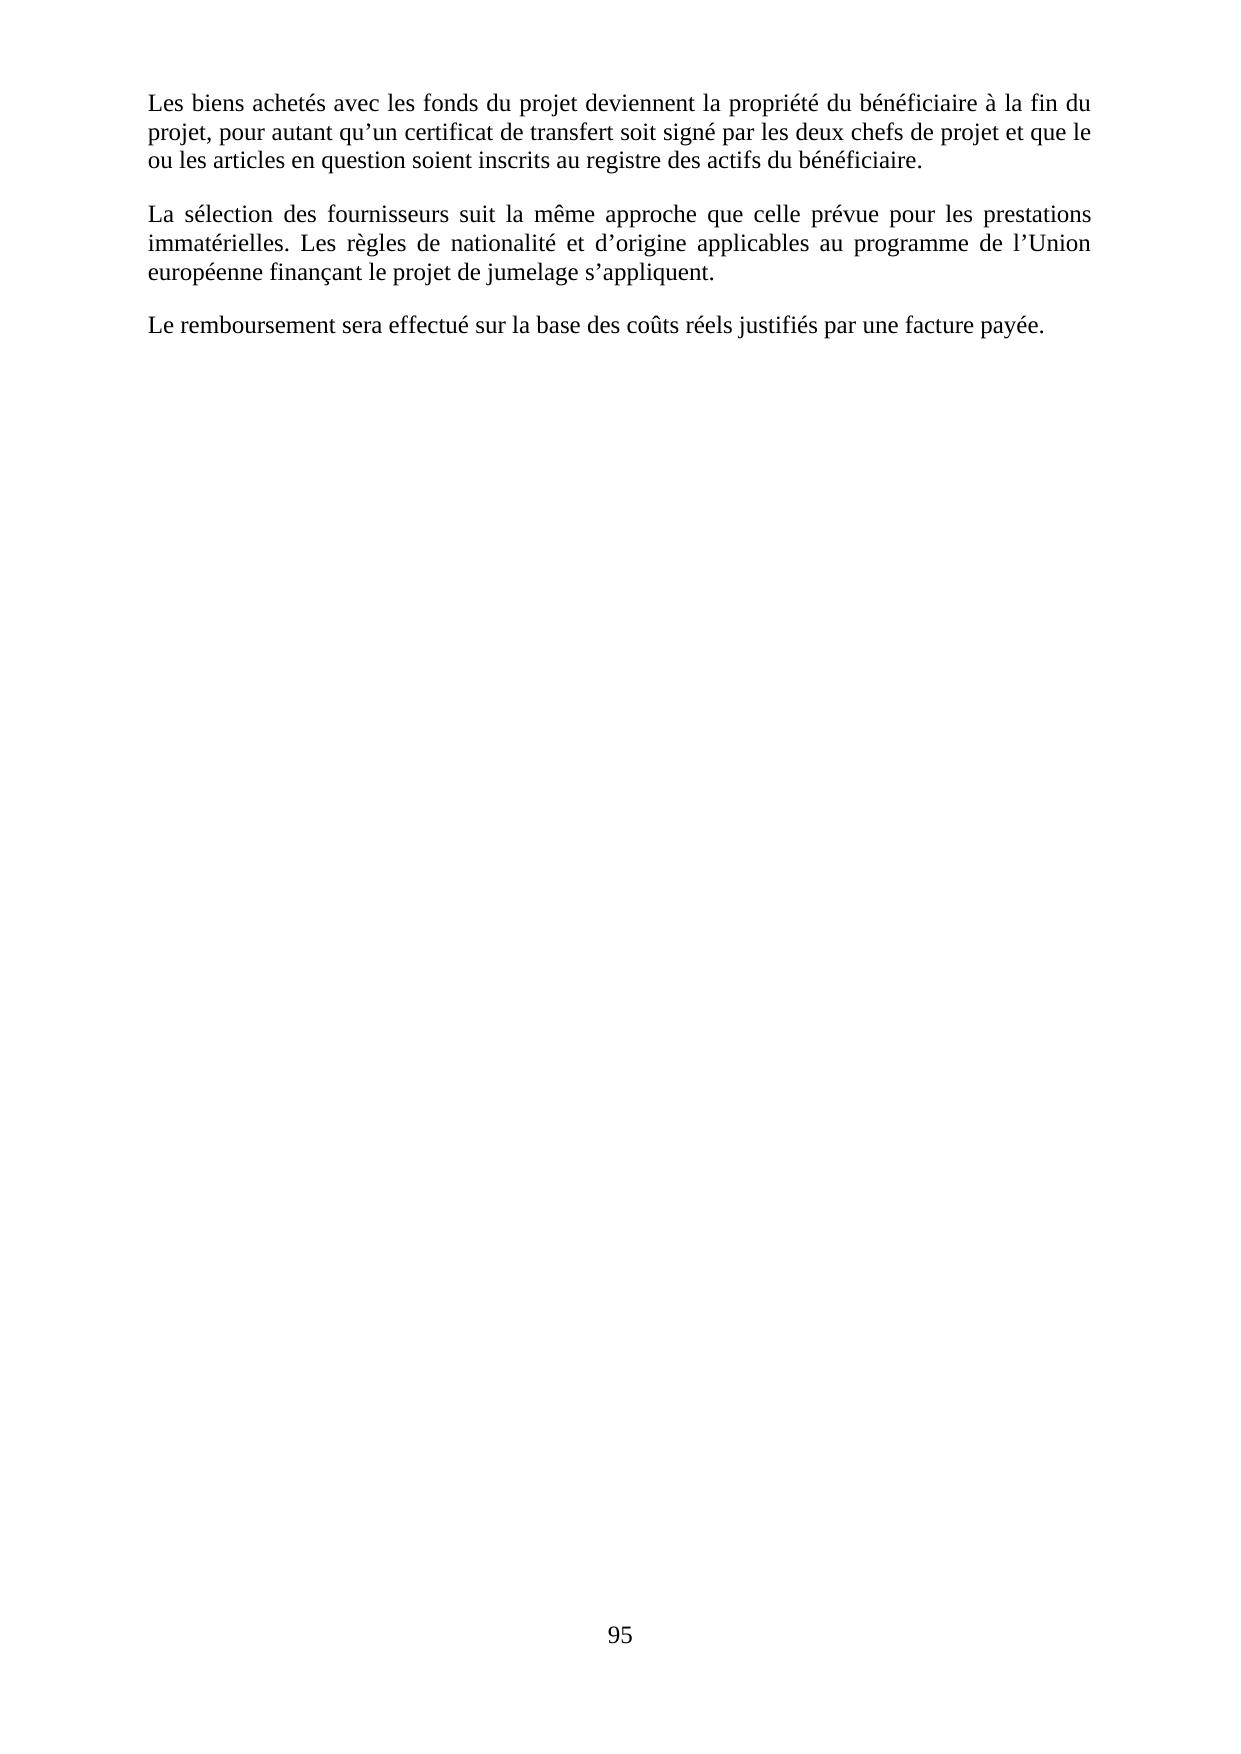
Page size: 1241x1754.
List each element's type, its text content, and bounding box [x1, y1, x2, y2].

text Le remboursement sera effectué sur la base des coûts réels justifiés par une facture payée. [148, 310, 1093, 339]
text Les biens achetés avec les fonds du projet deviennent la propriété du bénéficiaire à la fin du projet, pour autant qu’un certificat de transfert soit signé par les deux chefs de projet et que le ou les articles en question soient inscrits au registre des actifs du bénéficiaire. [148, 88, 1093, 174]
text La sélection des fournisseurs suit la même approche que celle prévue pour les prestations immatérielles. Les règles de nationalité et d’origine applicables au programme de l’Union européenne finançant le projet de jumelage s’appliquent. [148, 199, 1093, 285]
